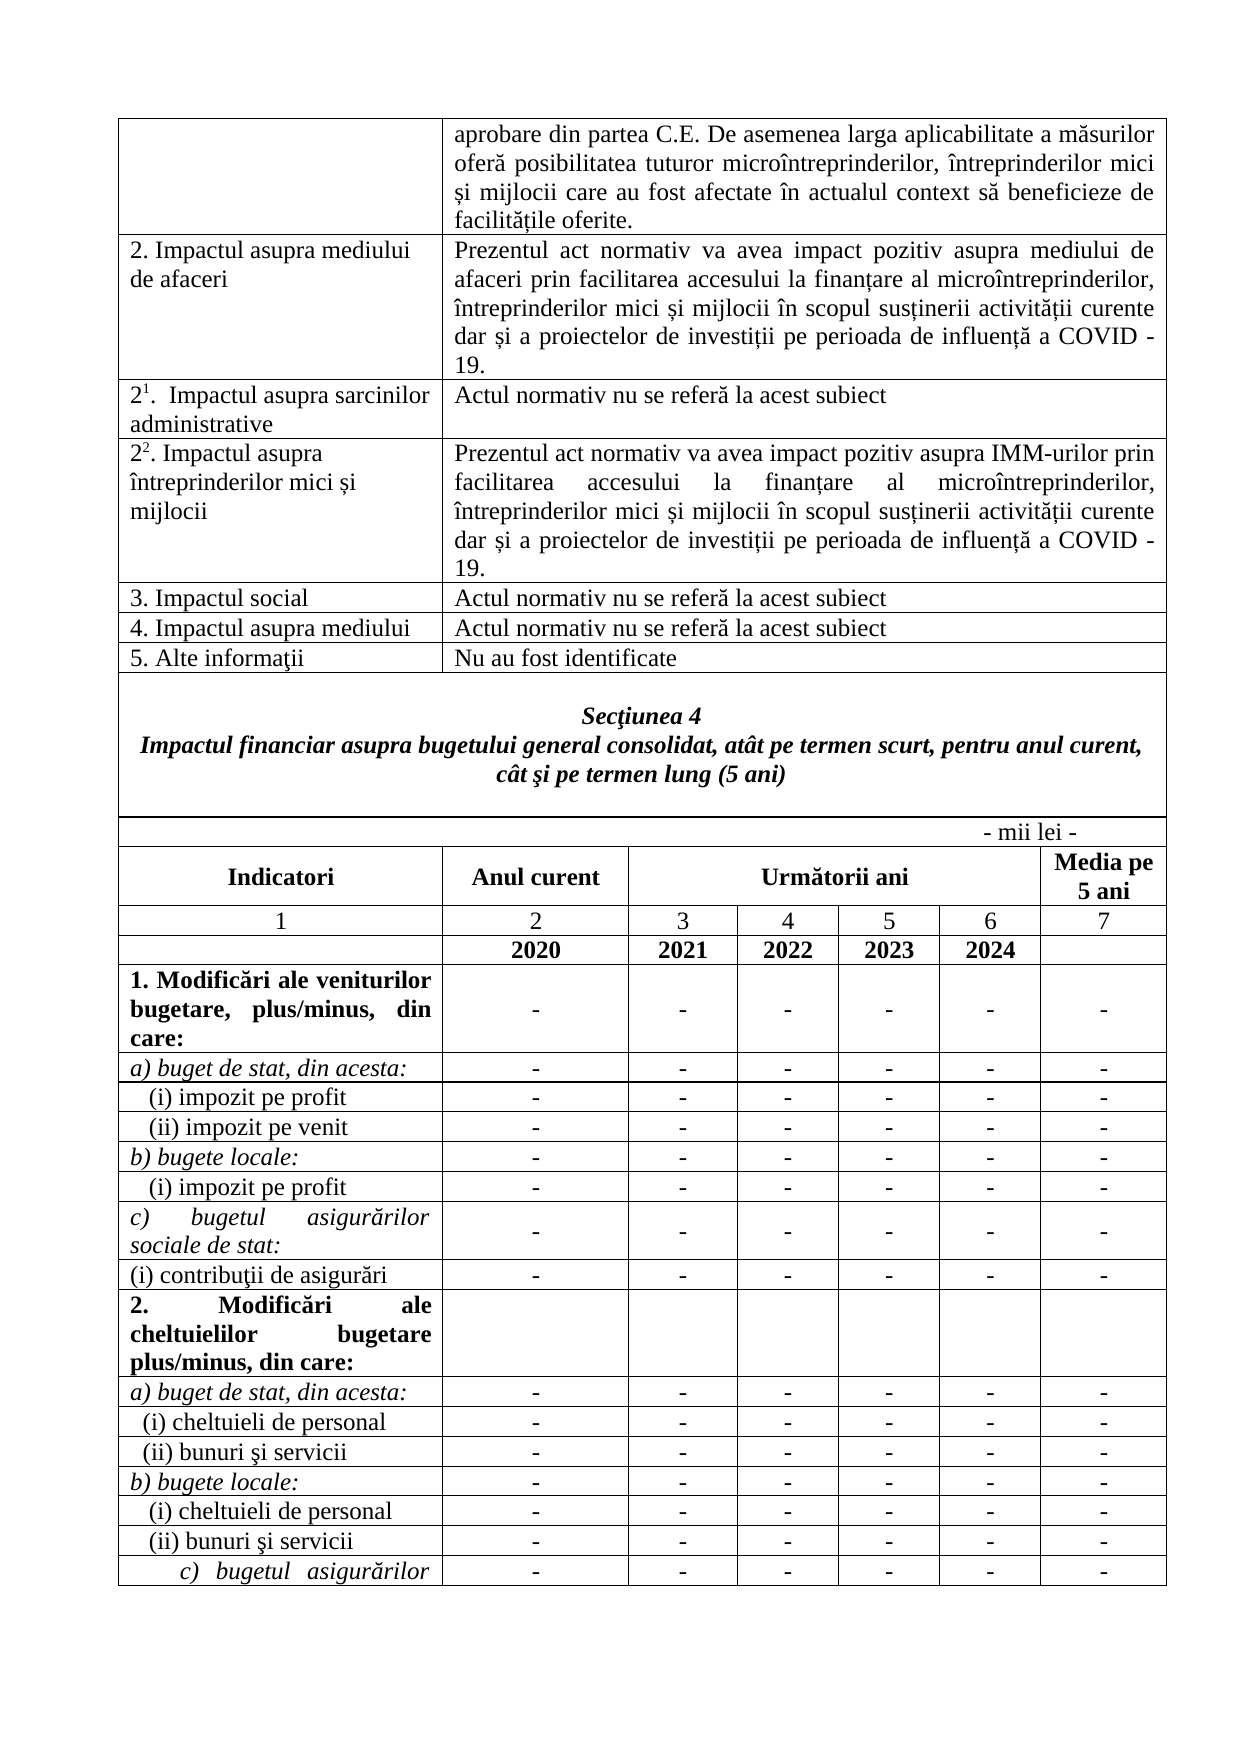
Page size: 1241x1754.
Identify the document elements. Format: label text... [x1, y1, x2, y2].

table_cell (ii) impozit pe venit [119, 1112, 442, 1141]
table_cell - [443, 1172, 628, 1201]
table_cell [940, 1290, 1040, 1376]
table_cell - [1041, 1202, 1166, 1259]
table_cell [629, 1290, 737, 1376]
table_cell - [940, 1142, 1040, 1171]
table_cell 2020 [443, 936, 628, 964]
table_cell - [629, 1083, 737, 1111]
table_cell a) buget de stat, din acesta: [119, 1053, 442, 1081]
table_cell - [738, 1260, 838, 1289]
table_cell - [629, 1202, 737, 1259]
table_cell - [940, 1260, 1040, 1289]
table_cell - [629, 1377, 737, 1406]
table_cell - [839, 1437, 939, 1466]
table_cell - [738, 1377, 838, 1406]
table_cell - [738, 1083, 838, 1111]
table_cell - [940, 1053, 1040, 1081]
table_cell b) bugete locale: [119, 1142, 442, 1171]
table_cell - [839, 1202, 939, 1259]
table_cell Actul normativ nu se referă la acest subiect [443, 380, 1166, 437]
table_cell - [839, 1556, 939, 1585]
table_cell - [629, 1496, 737, 1525]
table_cell Actul normativ nu se referă la acest subiect [443, 613, 1166, 642]
table_cell 2024 [940, 936, 1040, 964]
table_cell - [738, 1556, 838, 1585]
table_cell - [443, 1053, 628, 1081]
table_cell - [940, 1467, 1040, 1495]
table_cell - [443, 965, 628, 1052]
table_cell [1041, 1290, 1166, 1376]
table_cell - [940, 1407, 1040, 1436]
table_cell 21. Impactul asupra sarcinilor administrative [119, 380, 442, 437]
table_cell Secţiunea 4 Impactul financiar asupra bugetului general consolidat, atât pe termen scurt, pentru anul curent, cât şi pe termen lung (5 ani) [119, 673, 1166, 816]
table_cell 2. Impactul asupra mediului de afaceri [119, 235, 442, 379]
table_cell - [1041, 1377, 1166, 1406]
table_cell - [629, 1556, 737, 1585]
table_cell 1. Modificări ale veniturilor bugetare, plus/minus, din care: [119, 965, 442, 1052]
table_cell Media pe 5 ani [1041, 847, 1166, 905]
table_cell - [1041, 1526, 1166, 1555]
table_cell - [738, 1407, 838, 1436]
table_cell - [1041, 1467, 1166, 1495]
table_cell 2 [443, 906, 628, 934]
table_cell - [839, 1172, 939, 1201]
table_cell - [738, 1202, 838, 1259]
table_cell - [629, 1112, 737, 1141]
table_cell (ii) bunuri şi servicii [119, 1526, 442, 1555]
table_cell [839, 1290, 939, 1376]
table_cell - [940, 1083, 1040, 1111]
table_cell 2022 [738, 936, 838, 964]
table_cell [443, 119, 1166, 234]
table_cell 4 [738, 906, 838, 934]
table_cell - [839, 965, 939, 1052]
table_cell b) bugete locale: [119, 1467, 442, 1495]
table_cell - mii lei - [119, 818, 1166, 846]
table_cell 5. Alte informaţii [119, 643, 442, 672]
table_cell (i) cheltuieli de personal [119, 1407, 442, 1436]
table_cell [119, 936, 442, 964]
table_cell - [940, 1202, 1040, 1259]
table_cell - [940, 965, 1040, 1052]
table_cell - [1041, 1260, 1166, 1289]
table_cell (i) cheltuieli de personal [119, 1496, 442, 1525]
table_cell - [839, 1496, 939, 1525]
table_cell - [629, 1142, 737, 1171]
table_cell - [443, 1496, 628, 1525]
table_cell 3 [629, 906, 737, 934]
table_cell - [629, 1467, 737, 1495]
table_cell Indicatori [119, 847, 442, 905]
table_cell - [1041, 1053, 1166, 1081]
table_cell - [1041, 1172, 1166, 1201]
table_cell - [738, 1467, 838, 1495]
table_cell c) bugetul asigurărilor sociale de stat: [119, 1202, 442, 1259]
table_cell - [940, 1496, 1040, 1525]
table_cell - [629, 1260, 737, 1289]
table_cell 3. Impactul social [119, 583, 442, 612]
table_cell - [443, 1083, 628, 1111]
table_cell - [1041, 1083, 1166, 1111]
table_cell 7 [1041, 906, 1166, 934]
table_cell - [1041, 1112, 1166, 1141]
table_cell - [1041, 1437, 1166, 1466]
table_cell - [443, 1142, 628, 1171]
table_cell [738, 1290, 838, 1376]
table_cell a) buget de stat, din acesta: [119, 1377, 442, 1406]
table_cell - [629, 1172, 737, 1201]
table_cell 1 [119, 906, 442, 934]
table_cell - [738, 965, 838, 1052]
table_cell - [629, 1407, 737, 1436]
table_cell - [940, 1172, 1040, 1201]
table_cell - [839, 1407, 939, 1436]
table_cell - [443, 1467, 628, 1495]
table_cell - [940, 1437, 1040, 1466]
table_cell (ii) bunuri şi servicii [119, 1437, 442, 1466]
table_cell - [839, 1112, 939, 1141]
table_cell - [738, 1142, 838, 1171]
table_cell - [443, 1407, 628, 1436]
table_cell - [629, 1526, 737, 1555]
table_cell - [738, 1053, 838, 1081]
table_cell - [443, 1377, 628, 1406]
table_cell - [1041, 965, 1166, 1052]
table_cell - [629, 965, 737, 1052]
table_cell Actul normativ nu se referă la acest subiect [443, 583, 1166, 612]
table_cell - [443, 1556, 628, 1585]
table_cell - [940, 1112, 1040, 1141]
table_cell 6 [940, 906, 1040, 934]
table_cell Următorii ani [629, 847, 1040, 905]
table_cell - [738, 1496, 838, 1525]
table_cell - [839, 1467, 939, 1495]
table_cell [443, 1290, 628, 1376]
table_cell Prezentul act normativ va avea impact pozitiv asupra IMM-urilor prin facilitarea accesului la finanțare al microîntreprinderilor, întreprinderilor mici și mijlocii în scopul susținerii activității curente dar și a proiectelor de investiții pe perioada de influență a COVID - 19. [443, 439, 1166, 582]
table_cell [1041, 936, 1166, 964]
table_cell 2. Modificări ale cheltuielilor bugetare plus/minus, din care: [119, 1290, 442, 1376]
table_cell 4. Impactul asupra mediului [119, 613, 442, 642]
table_cell - [1041, 1556, 1166, 1585]
table_cell - [738, 1437, 838, 1466]
table_cell - [443, 1526, 628, 1555]
table_cell (i) impozit pe profit [119, 1172, 442, 1201]
table_cell - [738, 1172, 838, 1201]
table_cell - [839, 1142, 939, 1171]
table_cell - [940, 1556, 1040, 1585]
table_cell - [738, 1112, 838, 1141]
table_cell - [629, 1437, 737, 1466]
table_cell - [839, 1526, 939, 1555]
table_cell - [443, 1202, 628, 1259]
table_cell (i) impozit pe profit [119, 1083, 442, 1111]
table_cell (i) contribuţii de asigurări [119, 1260, 442, 1289]
table_cell - [1041, 1496, 1166, 1525]
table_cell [119, 1556, 442, 1585]
table_cell - [1041, 1407, 1166, 1436]
table_cell - [839, 1053, 939, 1081]
table_cell - [443, 1437, 628, 1466]
table_cell - [839, 1377, 939, 1406]
table_cell - [443, 1112, 628, 1141]
table_cell - [738, 1526, 838, 1555]
table_cell - [443, 1260, 628, 1289]
table_cell - [1041, 1142, 1166, 1171]
table_cell 5 [839, 906, 939, 934]
table_cell Anul curent [443, 847, 628, 905]
table_cell - [940, 1377, 1040, 1406]
table_cell - [940, 1526, 1040, 1555]
table_cell 2021 [629, 936, 737, 964]
table_cell - [629, 1053, 737, 1081]
table_cell Nu au fost identificate [443, 643, 1166, 672]
table_cell 2023 [839, 936, 939, 964]
table_cell - [839, 1260, 939, 1289]
table_cell - [839, 1083, 939, 1111]
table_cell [119, 119, 442, 234]
table_cell 22. Impactul asupra întreprinderilor mici și mijlocii [119, 439, 442, 582]
table_cell Prezentul act normativ va avea impact pozitiv asupra mediului de afaceri prin facilitarea accesului la finanțare al microîntreprinderilor, întreprinderilor mici și mijlocii în scopul susținerii activității curente dar și a proiectelor de investiții pe perioada de influență a COVID - 19. [443, 235, 1166, 379]
